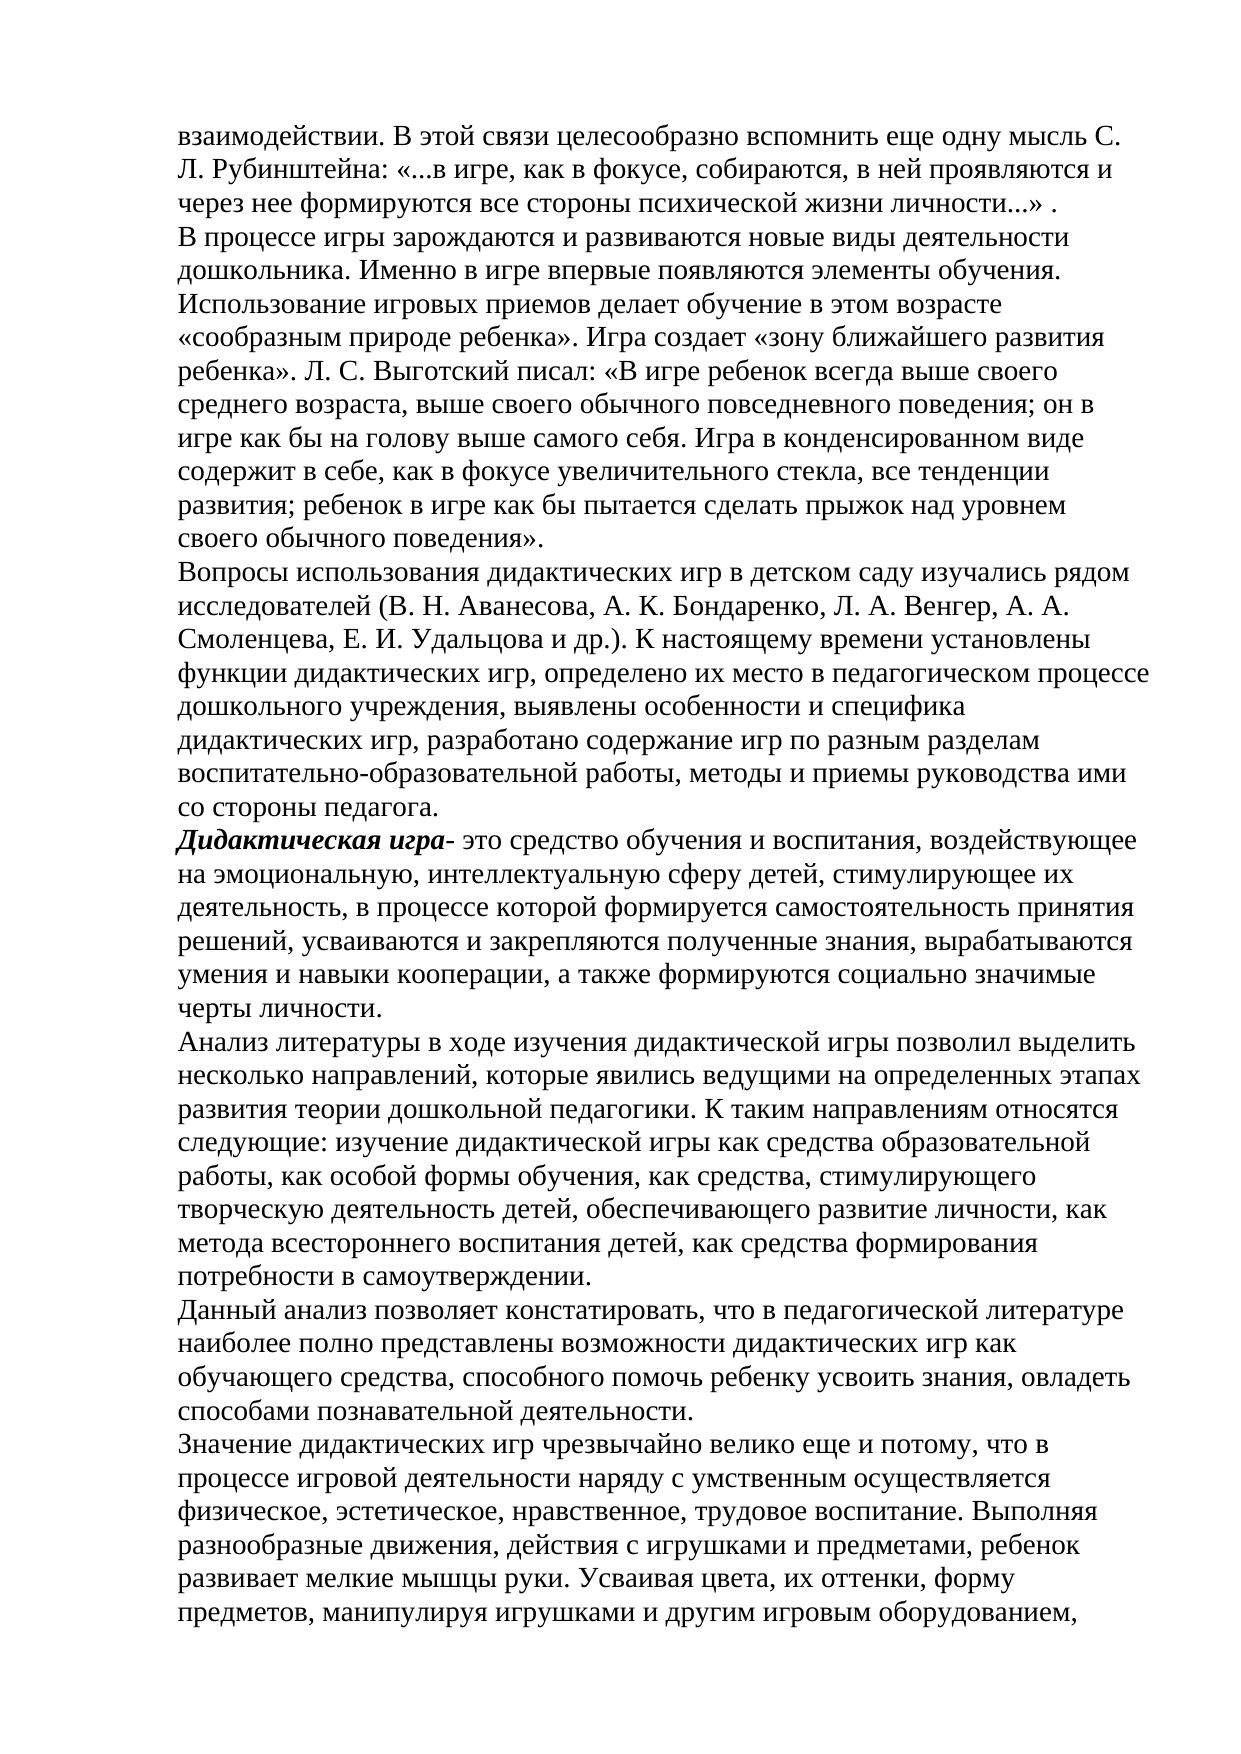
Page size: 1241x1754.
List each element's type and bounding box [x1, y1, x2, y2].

text [177, 118, 1152, 1627]
